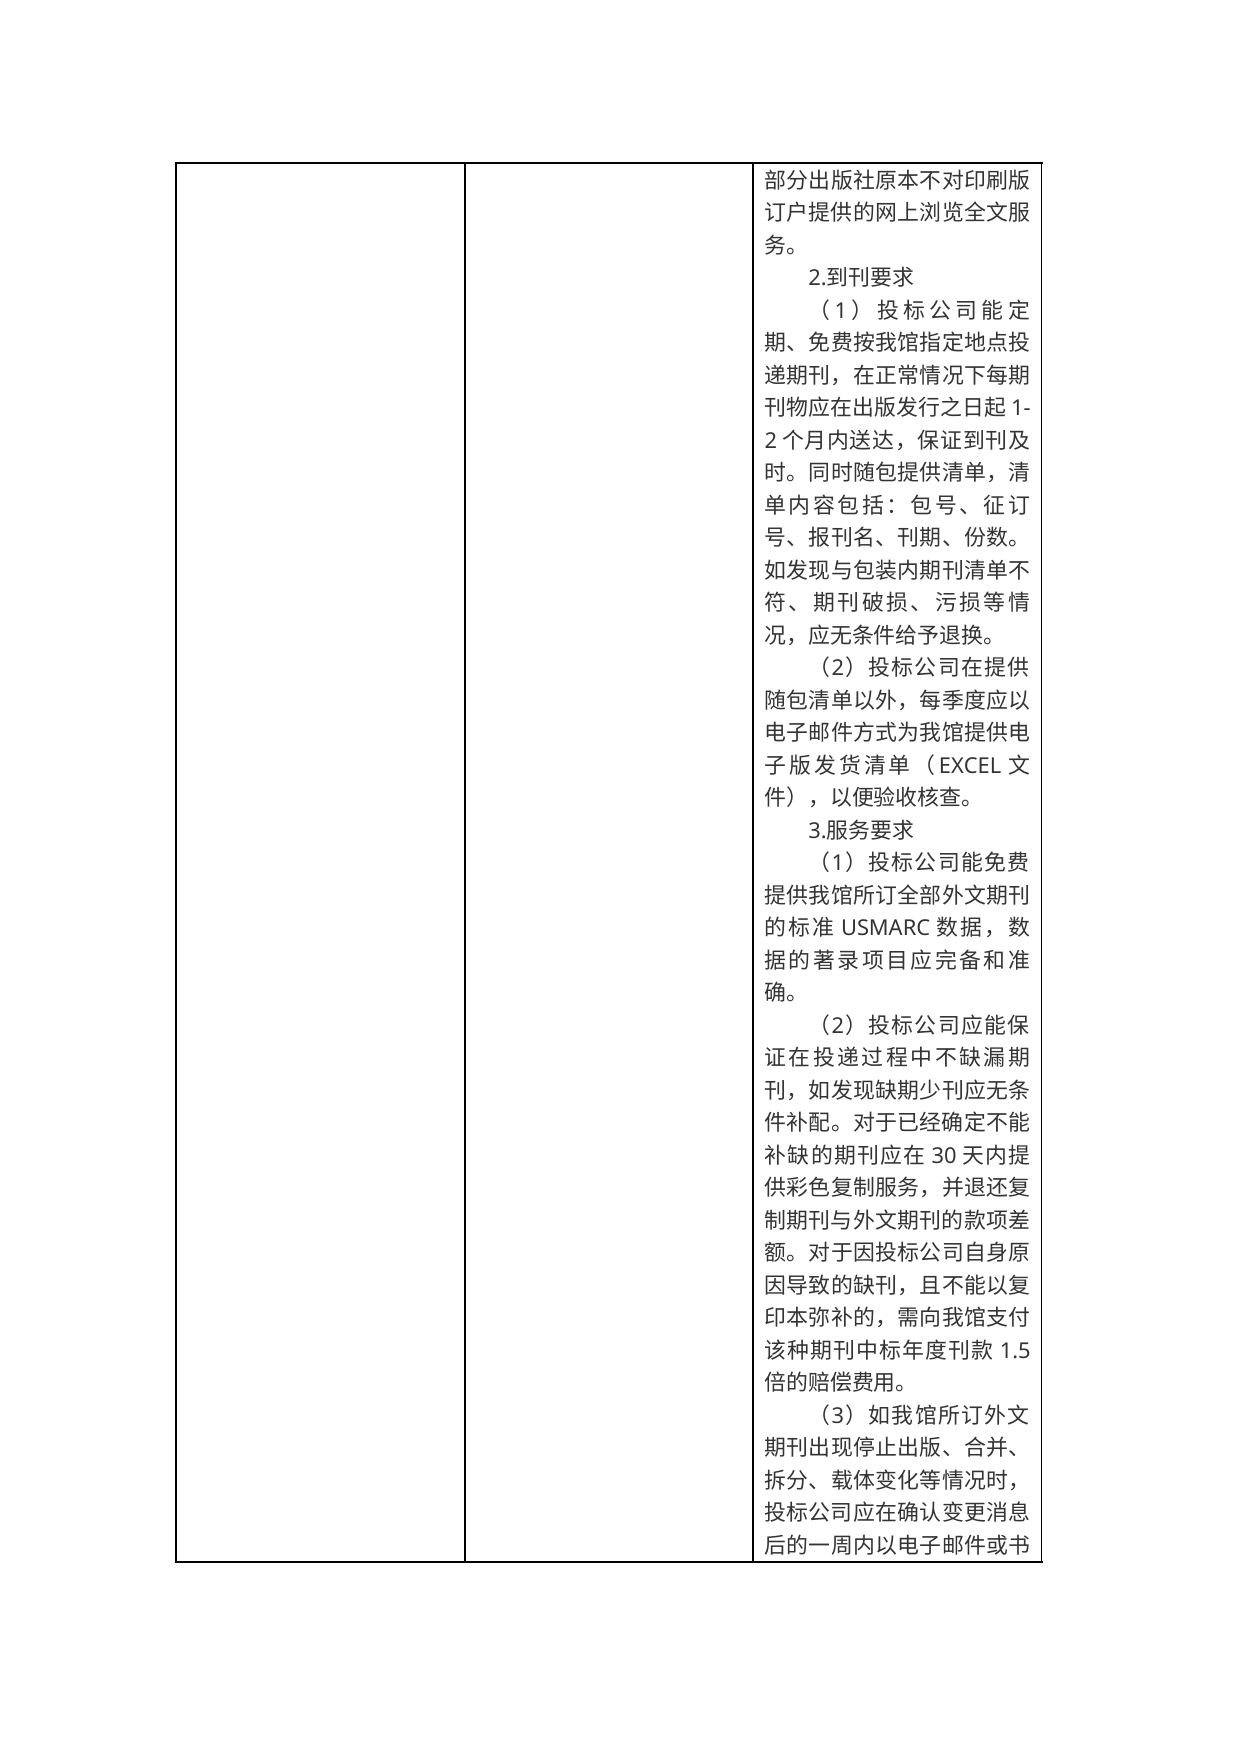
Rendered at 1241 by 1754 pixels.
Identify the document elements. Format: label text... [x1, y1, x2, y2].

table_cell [754, 164, 1041, 1561]
table_cell 1 [466, 164, 752, 1561]
table_cell [177, 164, 464, 1561]
